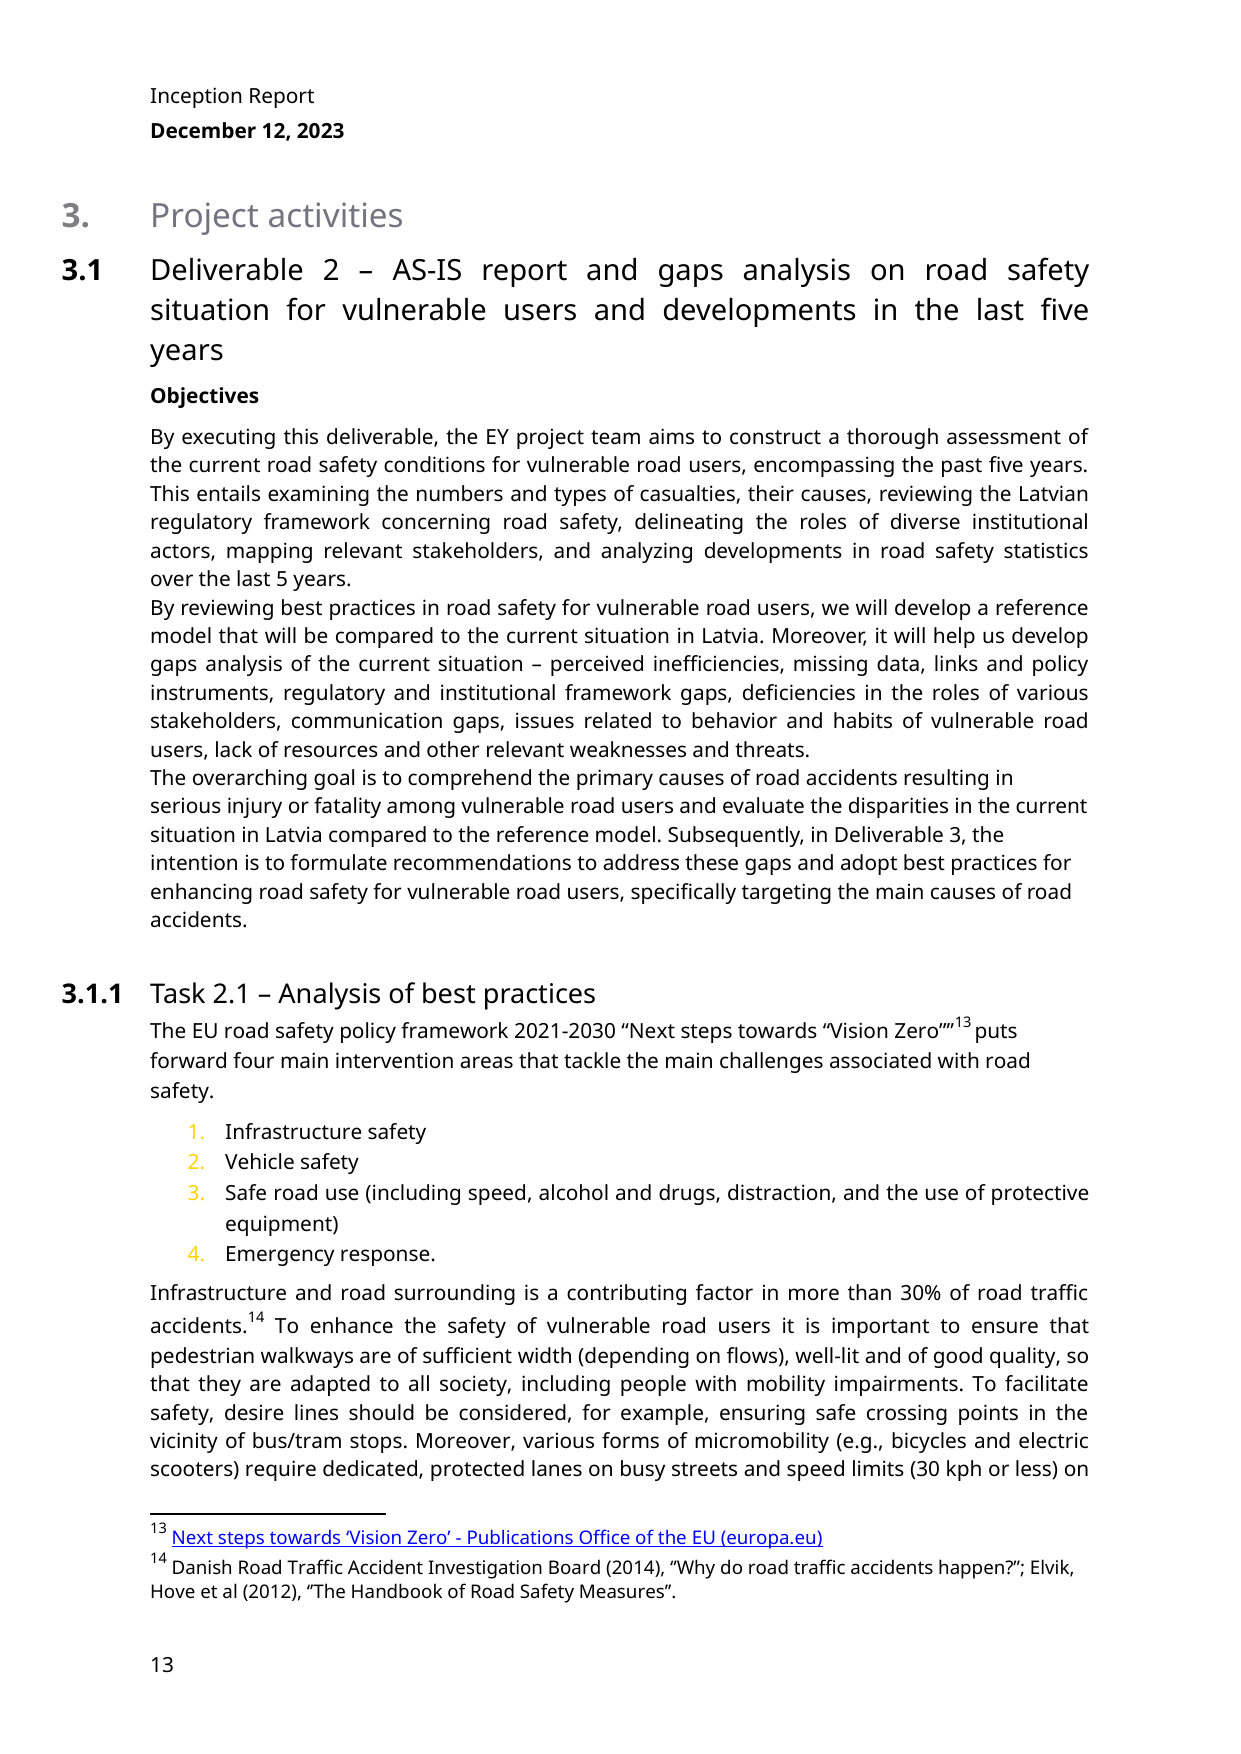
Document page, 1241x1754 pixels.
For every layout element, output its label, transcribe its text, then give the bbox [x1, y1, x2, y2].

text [150, 1278, 1090, 1483]
list Infrastructure safety [187, 1117, 1090, 1145]
subtitle Objectives [150, 381, 1090, 409]
list The overarching goal is to comprehend the primary causes of road accidents resulting in serious injury or fatality among vulnerable road users and evaluate the disparities in the current situation in Latvia compared to the reference model. Subsequently, in Deliverable 3, the intention is to formulate recommendations to address these gaps and adopt best practices for enhancing road safety for vulnerable road users, specifically targeting the main causes of road accidents. [150, 763, 1090, 934]
list Safe road use (including speed, alcohol and drugs, distraction, and the use of protective equipment) [187, 1178, 1090, 1237]
text Project activities [61, 192, 1090, 237]
text Deliverable 2 – AS-IS report and gaps analysis on road safety situation for vulnerable users and developments in the last five years [61, 249, 1090, 368]
subtitle Task 2.1 – Analysis of best practices [61, 975, 1090, 1012]
list Emergency response. [187, 1239, 1090, 1268]
text The EU road safety policy framework 2021-2030 “Next steps towards “Vision Zero”” puts forward four main intervention areas that tackle the main challenges associated with road safety. [150, 1012, 1090, 1104]
list By reviewing best practices in road safety for vulnerable road users, we will develop a reference model that will be compared to the current situation in Latvia. Moreover, it will help us develop gaps analysis of the current situation – perceived inefficiencies, missing data, links and policy instruments, regulatory and institutional framework gaps, deficiencies in the roles of various stakeholders, communication gaps, issues related to behavior and habits of vulnerable road users, lack of resources and other relevant weaknesses and threats. [150, 593, 1090, 763]
list Vehicle safety [187, 1147, 1090, 1176]
list By executing this deliverable, the EY project team aims to construct a thorough assessment of the current road safety conditions for vulnerable road users, encompassing the past five years. This entails examining the numbers and types of casualties, their causes, reviewing the Latvian regulatory framework concerning road safety, delineating the roles of diverse institutional actors, mapping relevant stakeholders, and analyzing developments in road safety statistics over the last 5 years. [150, 422, 1090, 593]
